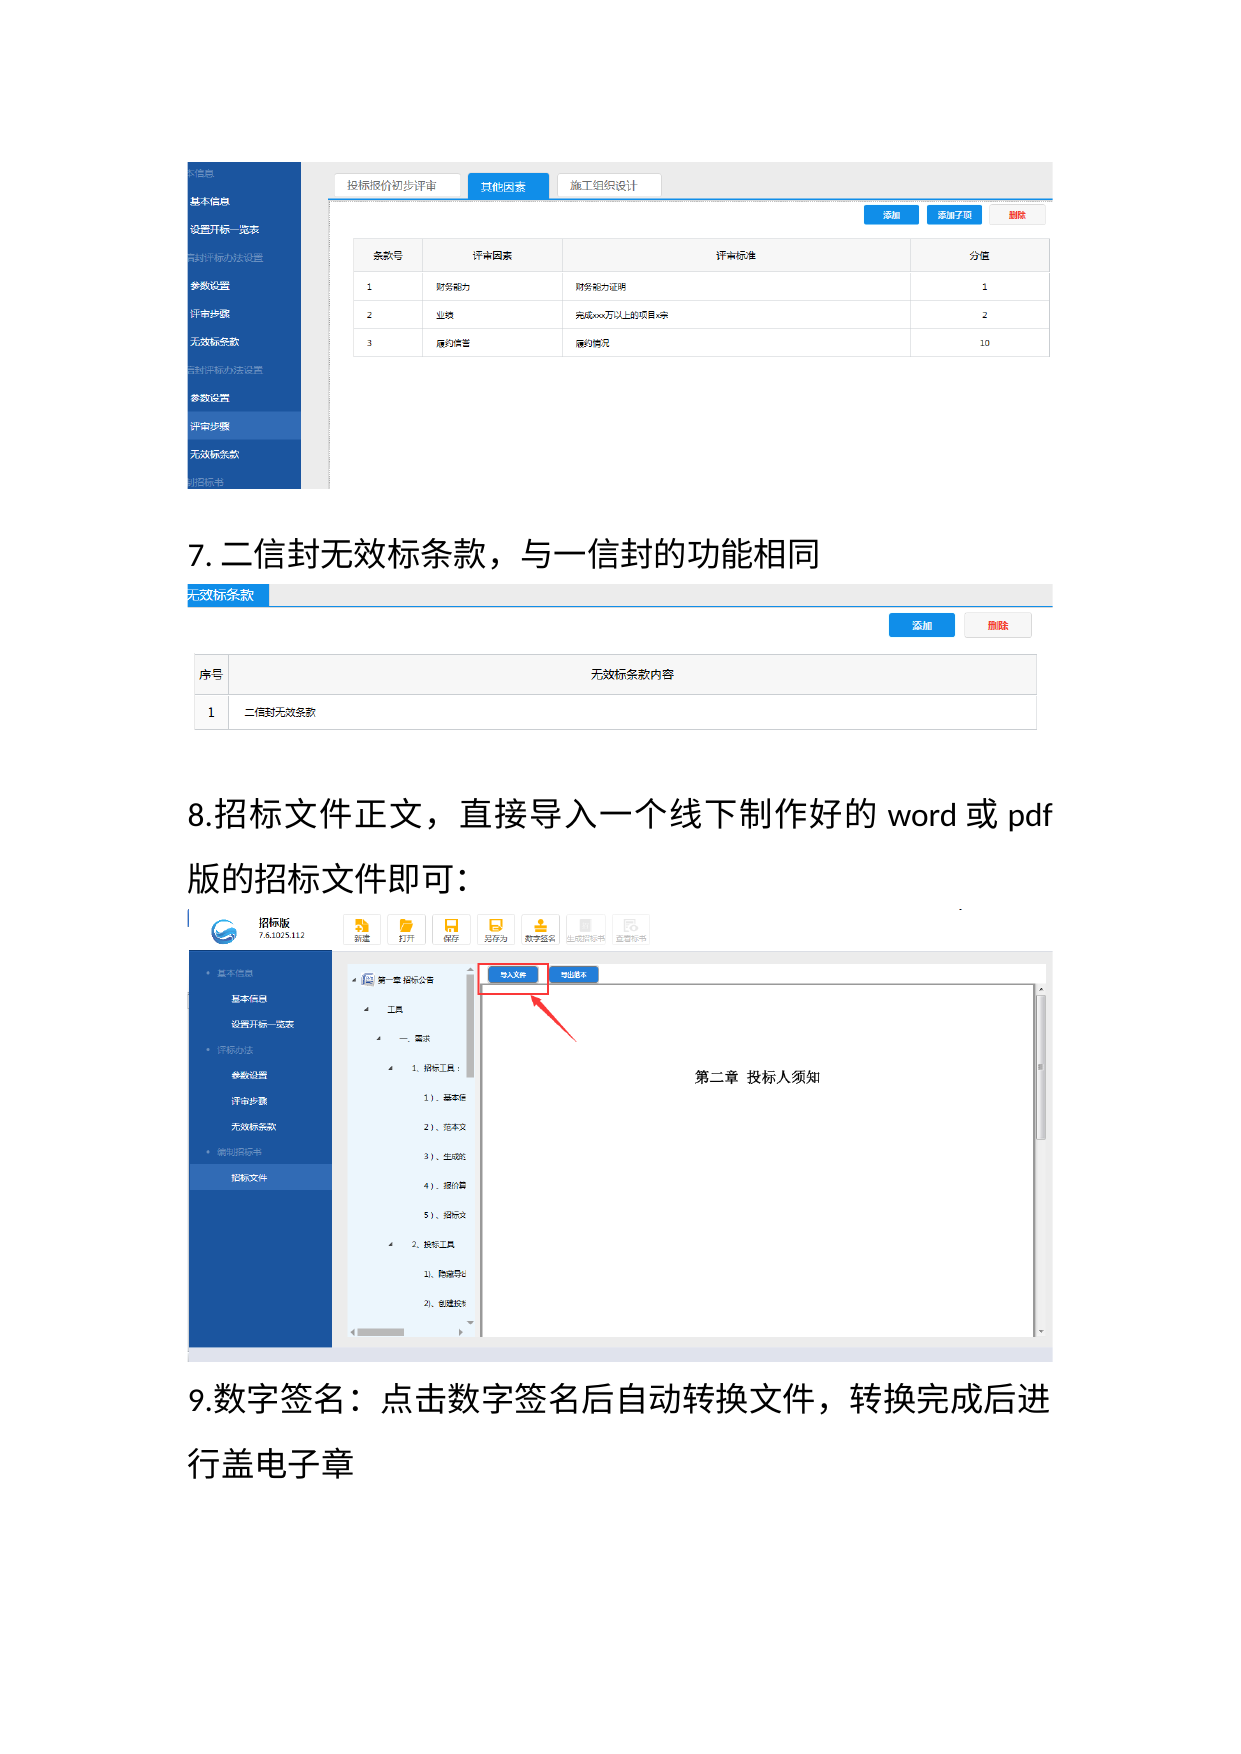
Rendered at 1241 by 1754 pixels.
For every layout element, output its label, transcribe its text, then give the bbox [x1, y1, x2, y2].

picture [187, 584, 1053, 753]
picture [187, 909, 1053, 1362]
text 7. 二信封无效标条款，与一信封的功能相同 [187, 519, 1053, 584]
picture [187, 162, 1053, 489]
text 9.数字签名：点击数字签名后自动转换文件，转换完成后进行盖电子章 [187, 1364, 1053, 1494]
text 8.招标文件正文，直接导入一个线下制作好的word或pdf版的招标文件即可： [187, 779, 1053, 909]
